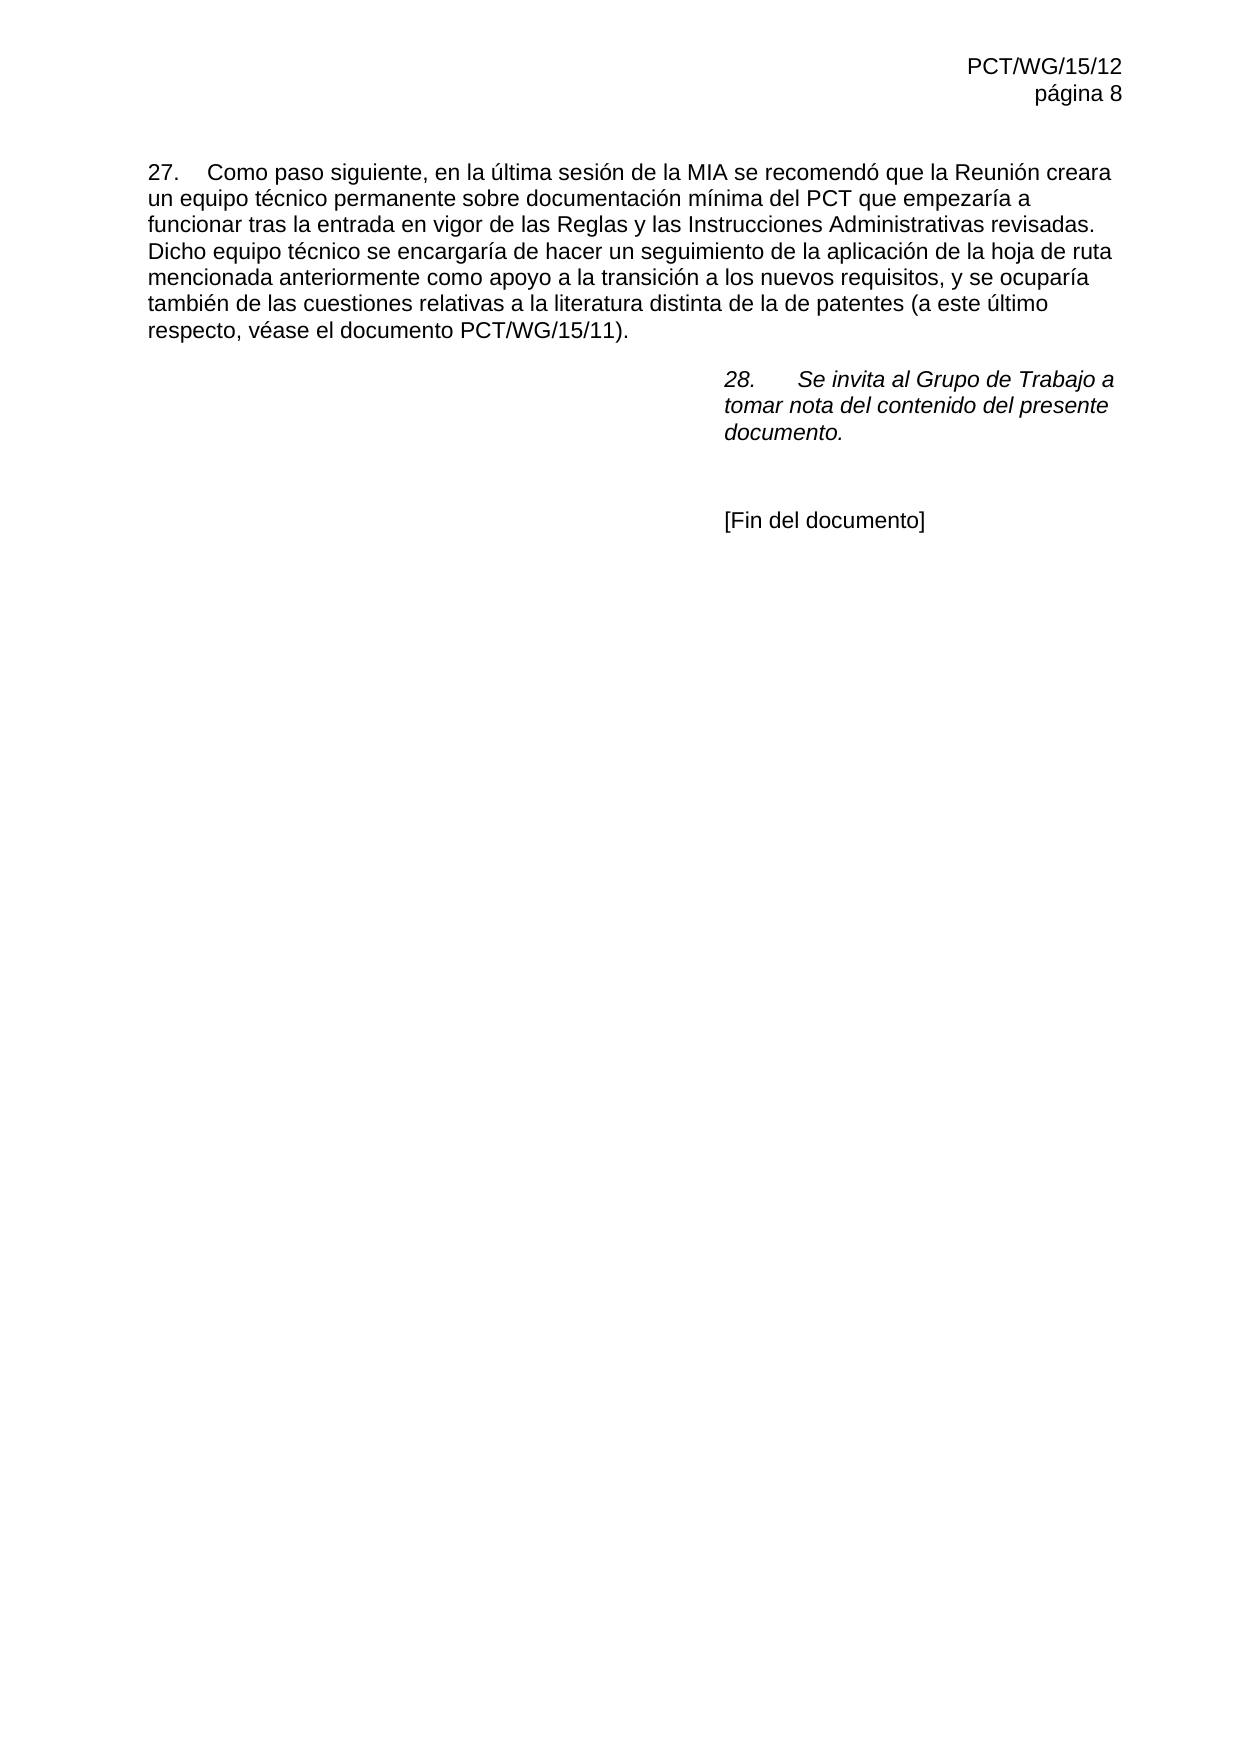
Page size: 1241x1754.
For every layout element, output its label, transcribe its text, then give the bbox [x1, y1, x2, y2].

text Se invita al Grupo de Trabajo a tomar nota del contenido del presente documento. [724, 366, 1122, 445]
text Como paso siguiente, en la última sesión de la MIA se recomendó que la Reunión creara un equipo técnico permanente sobre documentación mínima del PCT que empezaría a funcionar tras la entrada en vigor de las Reglas y las Instrucciones Administrativas revisadas. Dicho equipo técnico se encargaría de hacer un seguimiento de la aplicación de la hoja de ruta mencionada anteriormente como apoyo a la transición a los nuevos requisitos, y se ocuparía también de las cuestiones relativas a la literatura distinta de la de patentes (a este último respecto, véase el documento PCT/WG/15/11). [148, 158, 1122, 343]
text [Fin del documento] [724, 507, 1122, 534]
